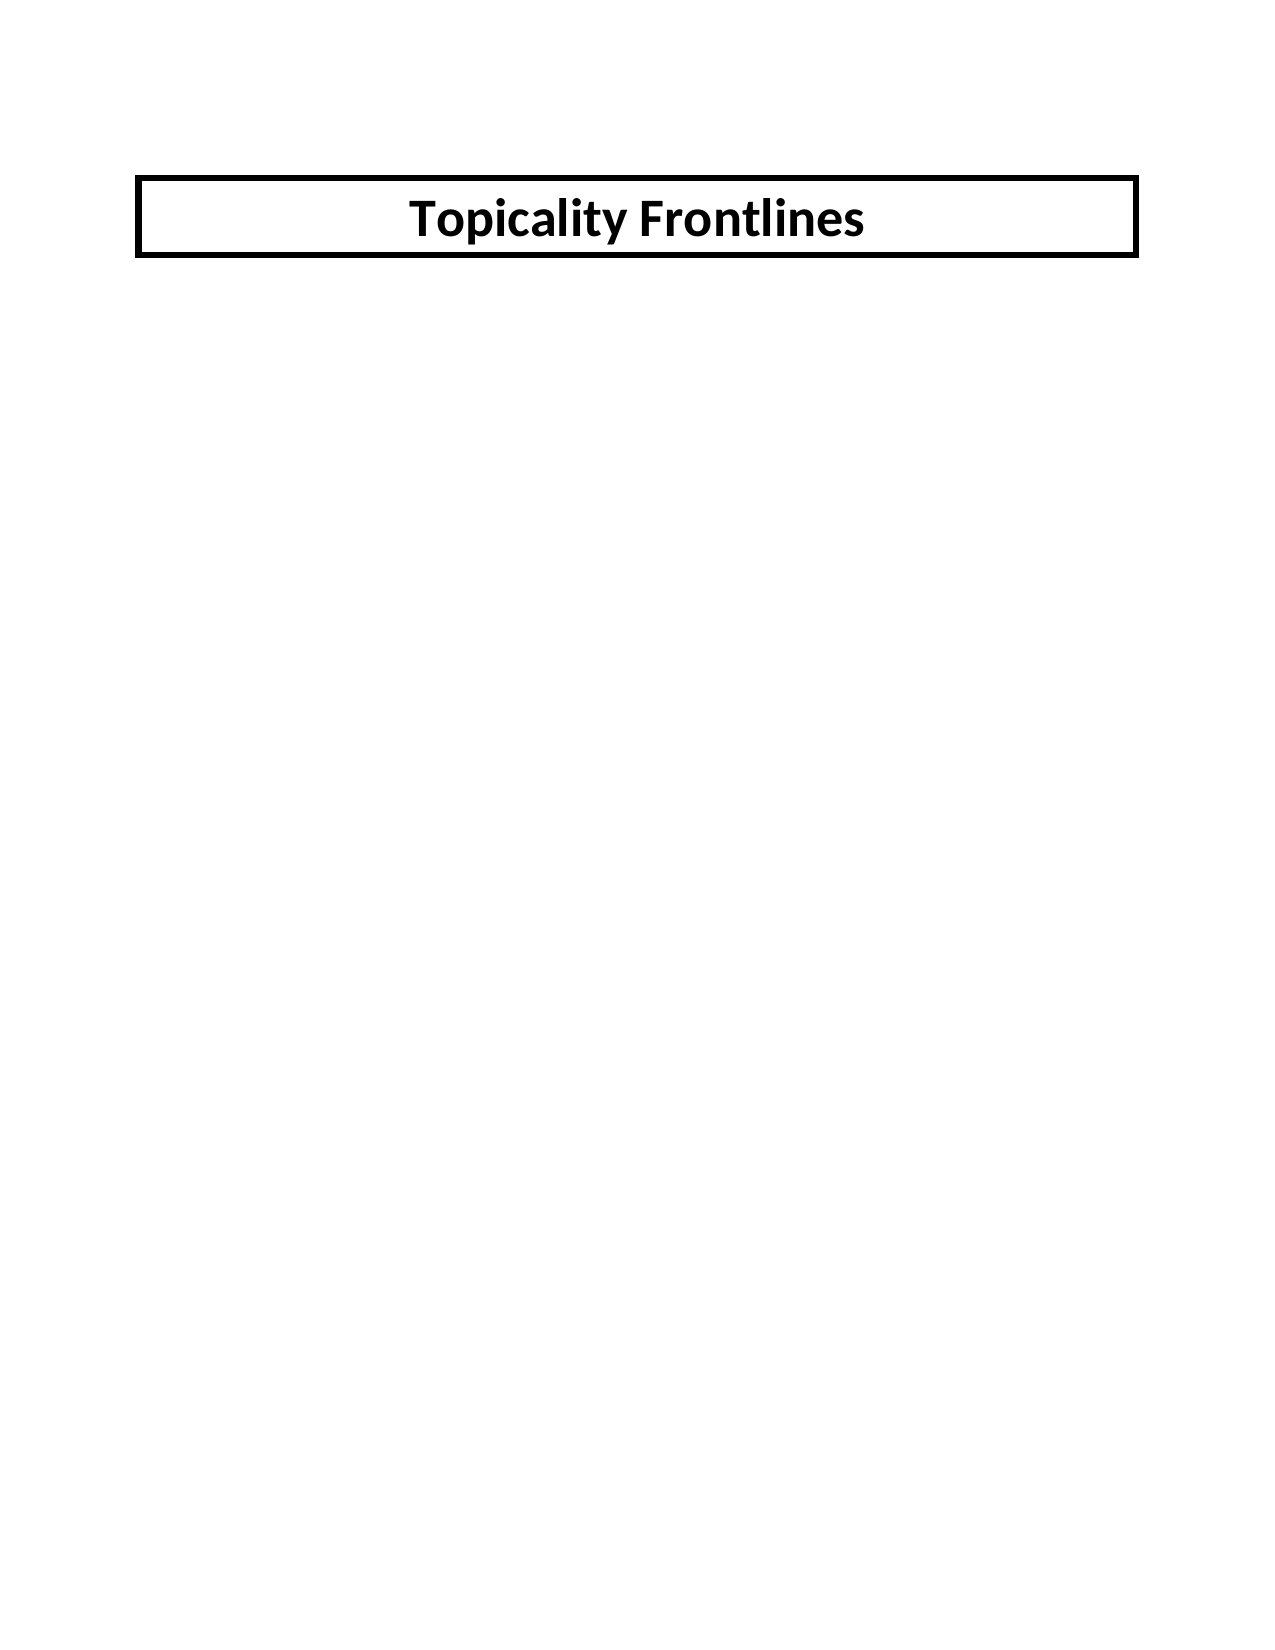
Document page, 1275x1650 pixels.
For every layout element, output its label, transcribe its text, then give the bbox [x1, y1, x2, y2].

subtitle Topicality Frontlines [142, 181, 1133, 252]
